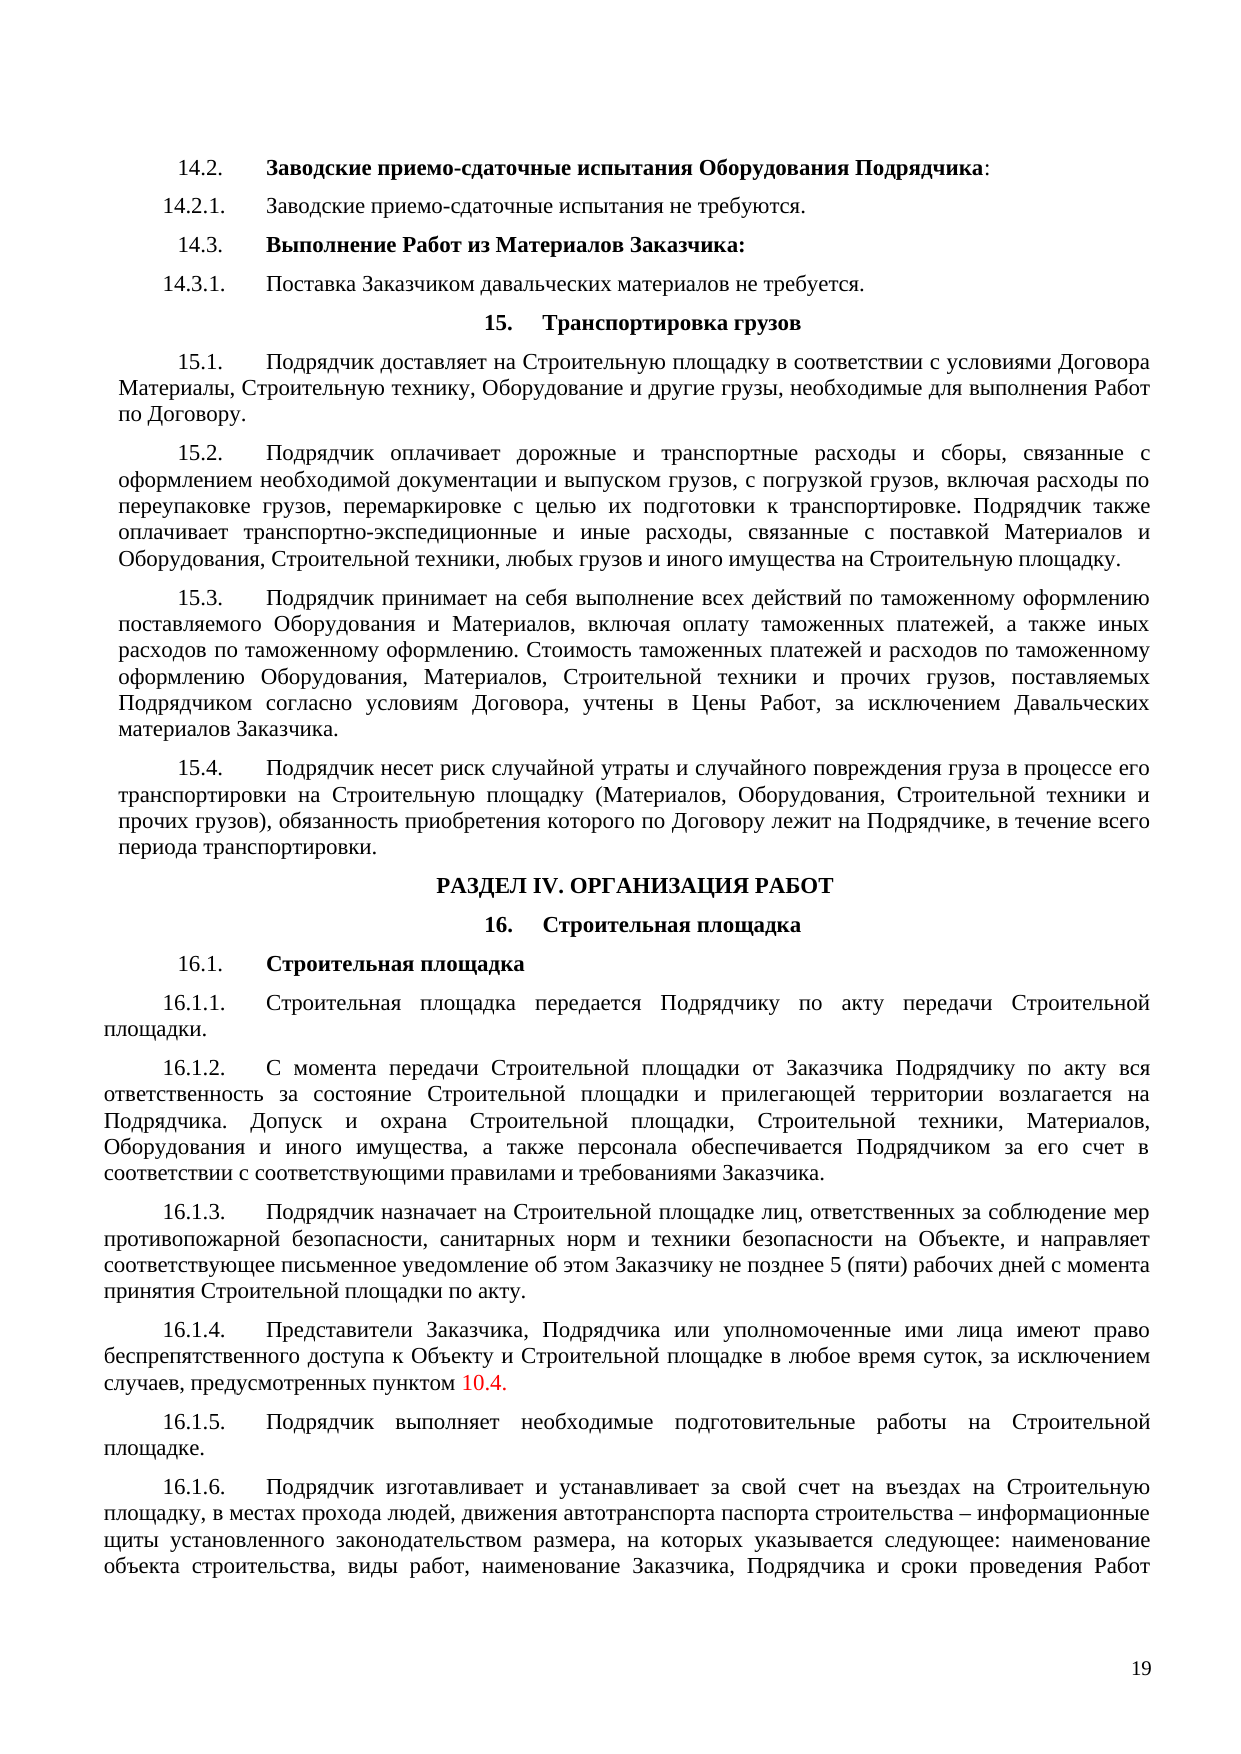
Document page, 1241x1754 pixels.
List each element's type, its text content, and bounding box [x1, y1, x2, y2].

text Поставка Заказчиком давальческих материалов не требуется. [103, 270, 1152, 296]
text Подрядчик оплачивает дорожные и транспортные расходы и сборы, связанные с оформлением необходимой документации и выпуском грузов, с погрузкой грузов, включая расходы по переупаковке грузов, перемаркировке с целью их подготовки к транспортировке. Подрядчик также оплачивает транспортно-экспедиционные и иные расходы, связанные с поставкой Материалов и Оборудования, Строительной техники, любых грузов и иного имущества на Строительную площадку. [118, 439, 1152, 571]
text Строительная площадка [118, 911, 1152, 937]
text Строительная площадка [118, 950, 1152, 976]
text Заводские приемо-сдаточные испытания Оборудования Подрядчика: [118, 153, 1152, 180]
text Представители Заказчика, Подрядчика или уполномоченные ими лица имеют право беспрепятственного доступа к Объекту и Строительной площадке в любое время суток, за исключением случаев, предусмотренных пунктом 10.4. [103, 1316, 1152, 1395]
text Подрядчик выполняет необходимые подготовительные работы на Строительной площадке. [103, 1408, 1152, 1460]
text Заводские приемо-сдаточные испытания не требуются. [103, 192, 1152, 219]
list РАЗДЕЛ IV. ОРГАНИЗАЦИЯ РАБОТ [118, 872, 1152, 898]
text Транспортировка грузов [118, 309, 1152, 335]
text Строительная площадка передается Подрядчику по акту передачи Строительной площадки. [103, 989, 1152, 1041]
text Подрядчик несет риск случайной утраты и случайного повреждения груза в процессе его транспортировки на Строительную площадку (Материалов, Оборудования, Строительной техники и прочих грузов), обязанность приобретения которого по Договору лежит на Подрядчике, в течение всего периода транспортировки. [118, 754, 1152, 860]
text Подрядчик назначает на Строительной площадке лиц, ответственных за соблюдение мер противопожарной безопасности, санитарных норм и техники безопасности на Объекте, и направляет соответствующее письменное уведомление об этом Заказчику не позднее 5 (пяти) рабочих дней с момента принятия Строительной площадки по акту. [103, 1198, 1152, 1304]
text Подрядчик принимает на себя выполнение всех действий по таможенному оформлению поставляемого Оборудования и Материалов, включая оплату таможенных платежей, а также иных расходов по таможенному оформлению. Стоимость таможенных платежей и расходов по таможенному оформлению Оборудования, Материалов, Строительной техники и прочих грузов, поставляемых Подрядчиком согласно условиям Договора, учтены в Цены Работ, за исключением Давальческих материалов Заказчика. [118, 584, 1152, 742]
text Подрядчик доставляет на Строительную площадку в соответствии с условиями Договора Материалы, Строительную технику, Оборудование и другие грузы, необходимые для выполнения Работ по Договору. [118, 348, 1152, 427]
text С момента передачи Строительной площадки от Заказчика Подрядчику по акту вся ответственность за состояние Строительной площадки и прилегающей территории возлагается на Подрядчика. Допуск и охрана Строительной площадки, Строительной техники, Материалов, Оборудования и иного имущества, а также персонала обеспечивается Подрядчиком за его счет в соответствии с соответствующими правилами и требованиями Заказчика. [103, 1054, 1152, 1186]
text Выполнение Работ из Материалов Заказчика: [118, 231, 1152, 258]
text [103, 1473, 1152, 1578]
